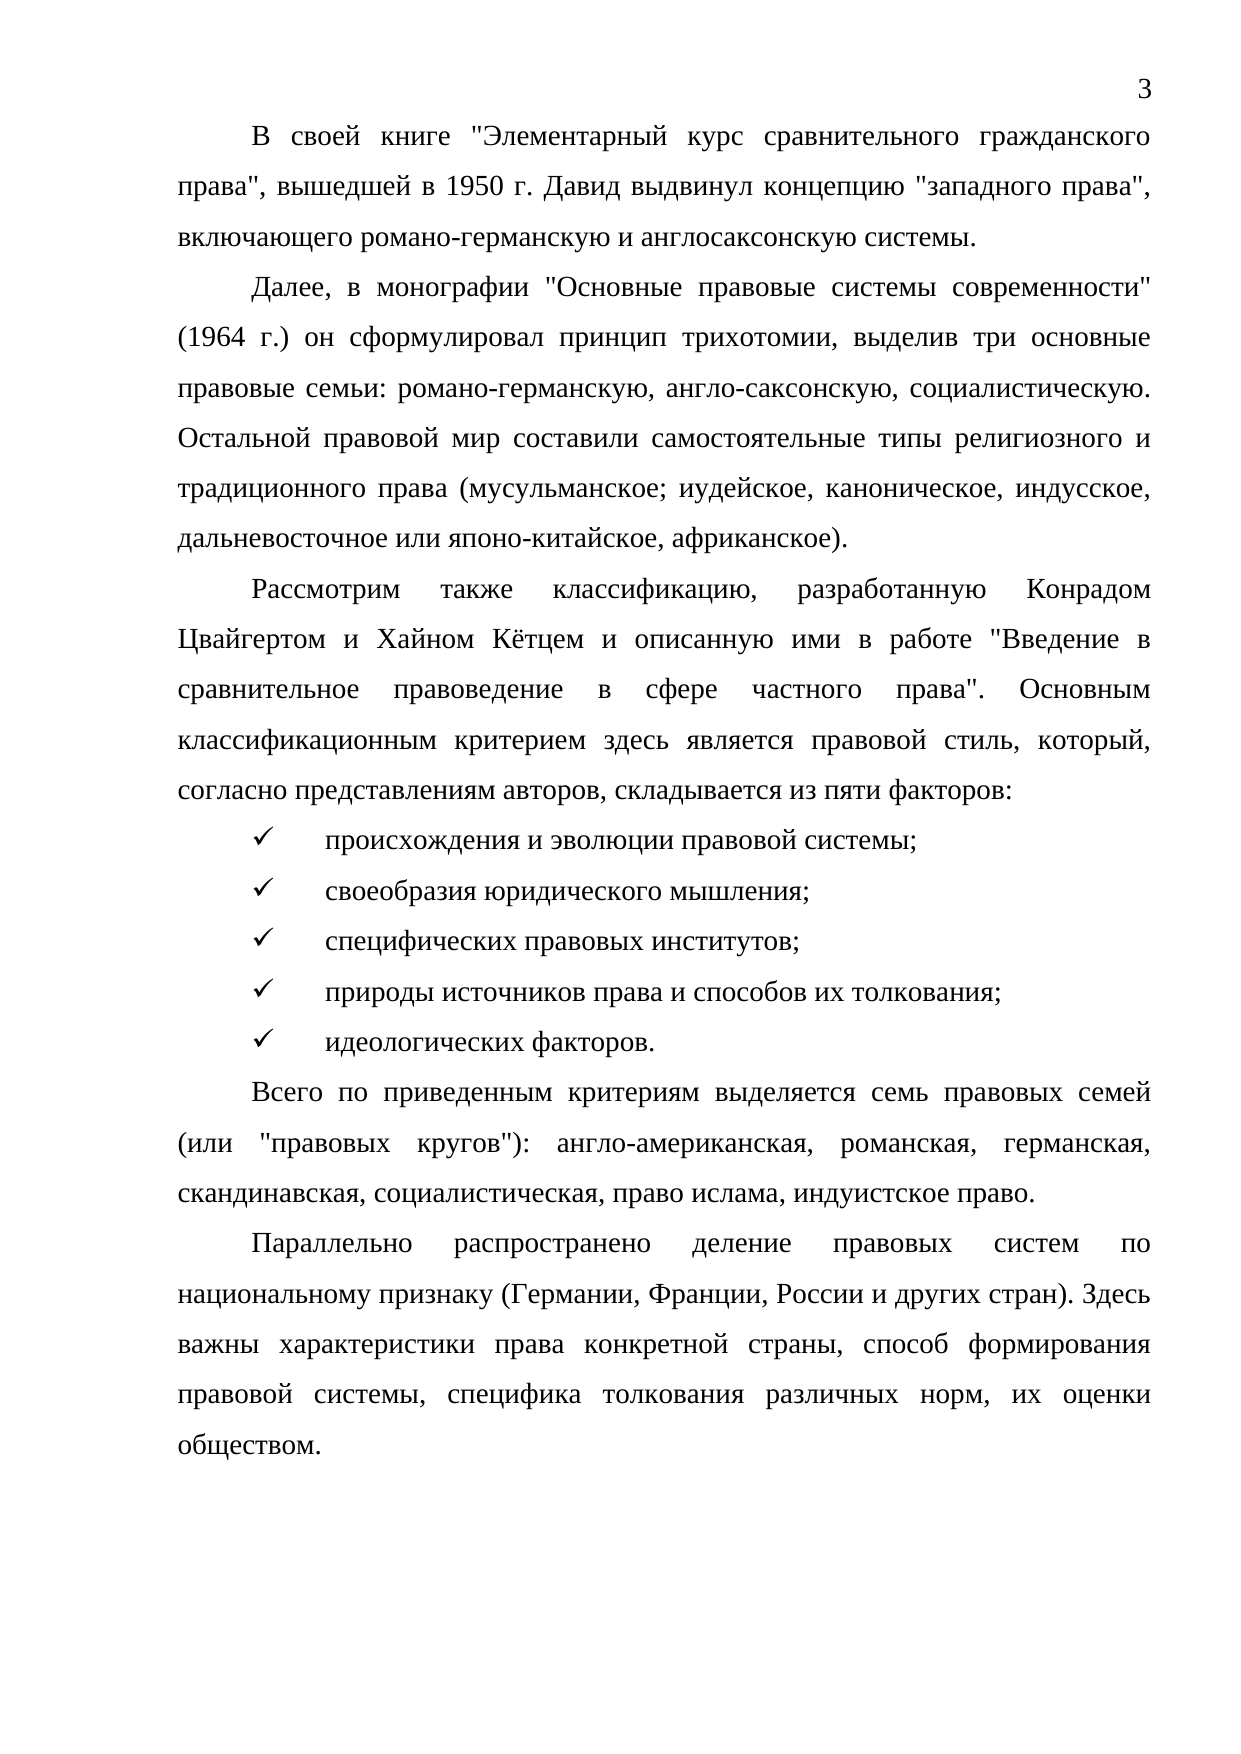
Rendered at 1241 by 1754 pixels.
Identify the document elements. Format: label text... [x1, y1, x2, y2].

text Всего по приведенным критериям выделяется семь правовых семей (или "правовых кругов"): англо-американская, романская, германская, скандинавская, социалистическая, право ислама, индуистское право. [177, 1074, 1152, 1209]
text В своей книге "Элементарный курс сравнительного гражданского права", вышедшей в . Давид выдвинул концепцию "западного права", включающего романо-германскую и англосаксонскую системы. [177, 118, 1152, 252]
list специфических правовых институтов; [177, 923, 1152, 957]
list идеологических факторов. [177, 1024, 1152, 1058]
list природы источников права и способов их толкования; [177, 974, 1152, 1007]
text Далее, в монографии "Основные правовые системы современности" (.) он сформулировал принцип трихотомии, выделив три основные правовые семьи: романо-германскую, англо-саксонскую, социалистическую. Остальной правовой мир составили самостоятельные типы религиозного и традиционного права (мусульманское; иудейское, каноническое, индусское, дальневосточное или японо-китайское, африканское). [177, 269, 1152, 554]
text Параллельно распространено деление правовых систем по национальному признаку (Германии, Франции, России и других стран). Здесь важны характеристики права конкретной страны, способ формирования правовой системы, специфика толкования различных норм, их оценки обществом. [177, 1226, 1152, 1460]
text Рассмотрим также классификацию, разработанную Конрадом Цвайгертом и Хайном Кётцем и описанную ими в работе "Введение в сравнительное правоведение в сфере частного права". Основным классификационным критерием здесь является правовой стиль, который, согласно представлениям авторов, складывается из пяти факторов: [177, 571, 1152, 806]
list происхождения и эволюции правовой системы; [177, 822, 1152, 856]
list своеобразия юридического мышления; [177, 873, 1152, 907]
